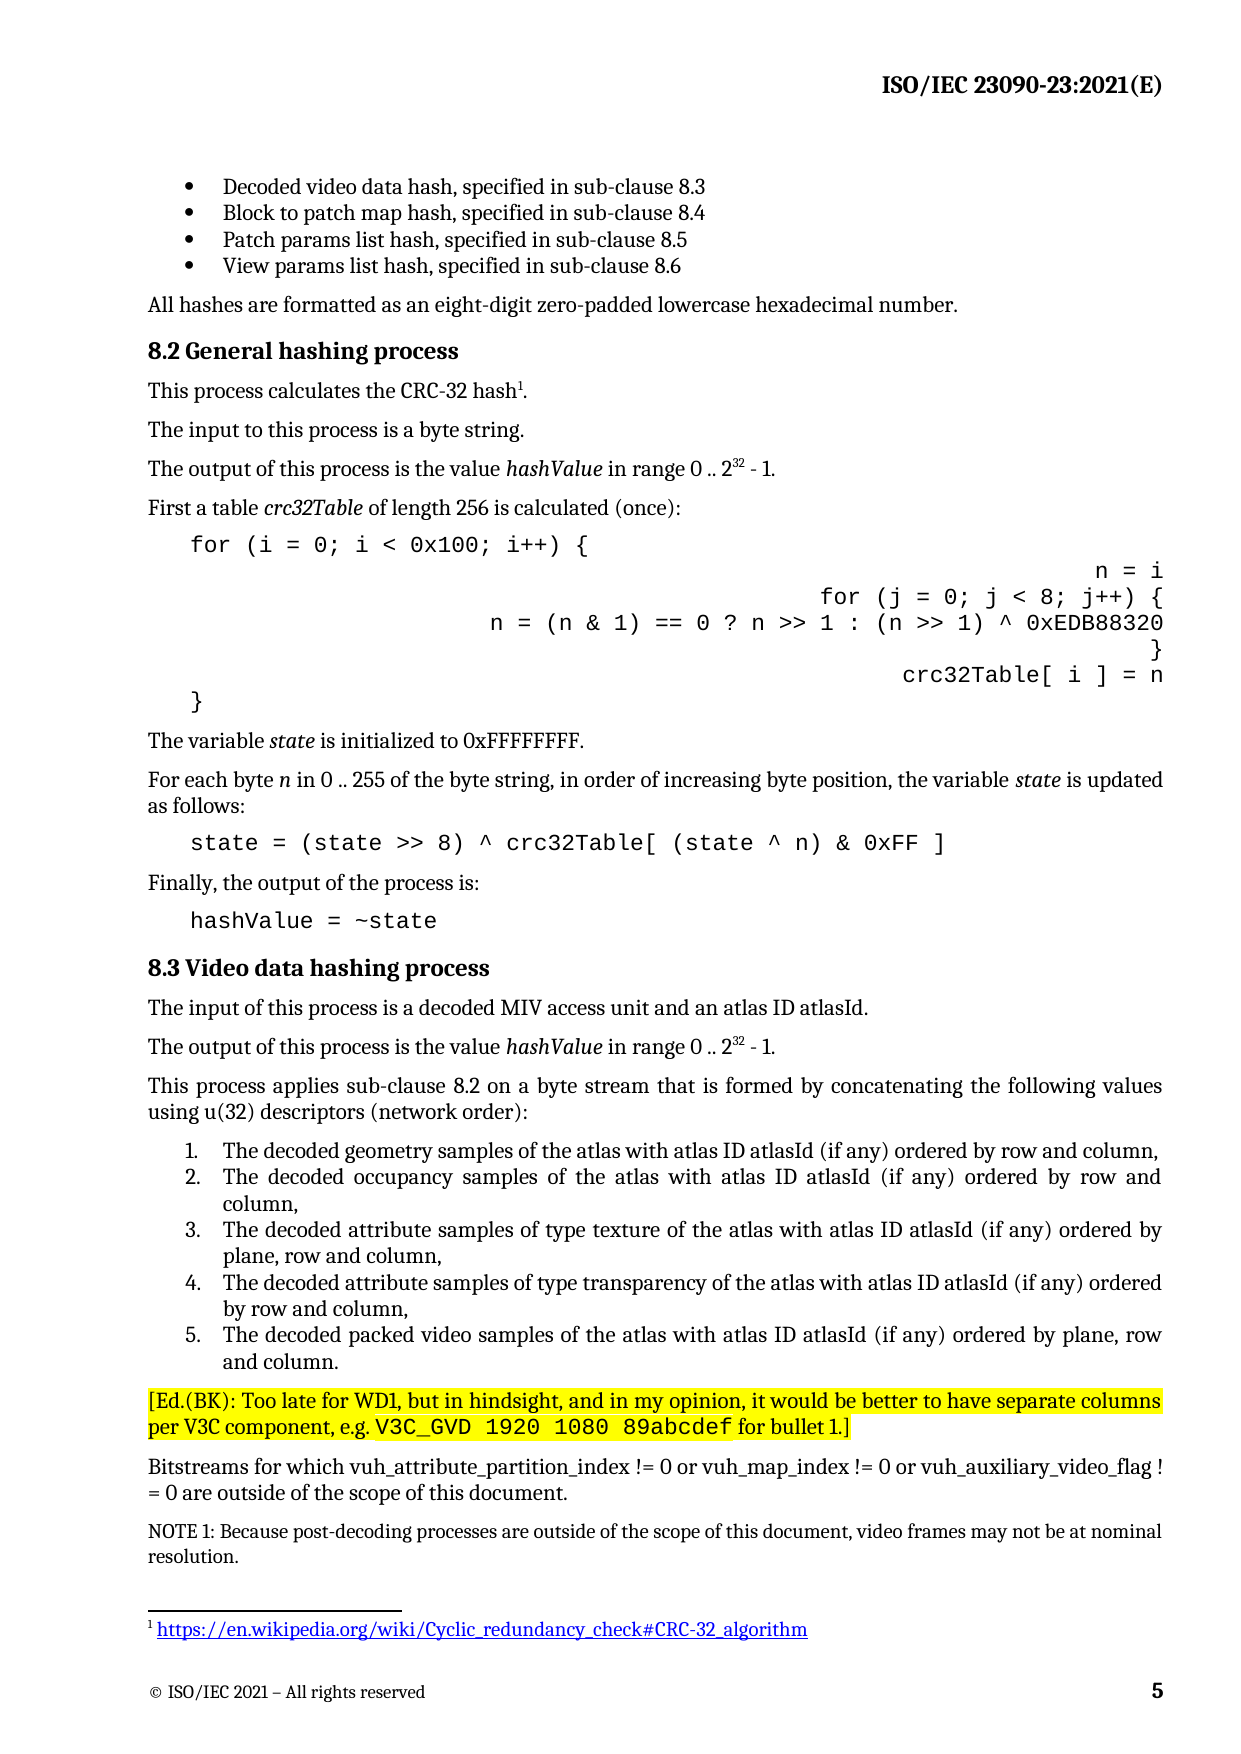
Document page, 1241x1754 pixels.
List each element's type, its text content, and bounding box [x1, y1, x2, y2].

list The decoded attribute samples of type texture of the atlas with atlas ID atlasId (if any) ordered by plane, row and column, [185, 1217, 1163, 1269]
list The decoded packed video samples of the atlas with atlas ID atlasId (if any) ordered by plane, row and column. [185, 1322, 1163, 1375]
list The decoded geometry samples of the atlas with atlas ID atlasId (if any) ordered by row and column, [185, 1138, 1163, 1164]
list The decoded attribute samples of type transparency of the atlas with atlas ID atlasId (if any) ordered by row and column, [185, 1269, 1163, 1322]
text The output of this process is the value hashValue in range 0 .. 232 - 1. [148, 1034, 1163, 1060]
list Block to patch map hash, specified in sub-clause 8.4 [185, 200, 1163, 227]
subtitle General hashing process [148, 337, 1163, 366]
text [Ed.(BK): Too late for WD1, but in hindsight, and in my opinion, it would be better to have separate columns per V3C component, e.g. V3C_GVD 1920 1080 89abcdef for bullet 1.] [733, 1414, 1163, 1441]
text NOTE 1: Because post-decoding processes are outside of the scope of this document, video frames may not be at nominal resolution. [148, 1519, 1163, 1569]
text hashValue = ~state [190, 909, 1163, 935]
text state = (state >> 8) ^ crc32Table[ (state ^ n) & 0xFF ] [190, 832, 1163, 858]
text For each byte n in 0 .. 255 of the byte string, in order of increasing byte position, the variable state is updated as follows: [148, 766, 1163, 819]
text for (i = 0; i < 0x100; i++) { n = i for (j = 0; j < 8; j++) { n = (n & 1) == 0 ? n >> 1 : (n >> 1) ^ 0xEDB88320 } crc32Table[ i ] = n } [190, 533, 1163, 715]
subtitle Video data hashing process [148, 954, 1163, 982]
text All hashes are formatted as an eight-digit zero-padded lowercase hexadecimal number. [148, 292, 1163, 318]
list The decoded occupancy samples of the atlas with atlas ID atlasId (if any) ordered by row and column, [185, 1164, 1163, 1217]
text Finally, the output of the process is: [148, 870, 1163, 896]
text This process applies sub-clause 8.2 on a byte stream that is formed by concatenating the following values using u(32) descriptors (network order): [148, 1073, 1163, 1125]
text First a table crc32Table of length 256 is calculated (once): [148, 495, 1163, 521]
text The input of this process is a decoded MIV access unit and an atlas ID atlasId. [148, 995, 1163, 1021]
list View params list hash, specified in sub-clause 8.6 [185, 253, 1163, 279]
text This process calculates the CRC-32 hash. [148, 378, 1163, 404]
text Bitstreams for which vuh_attribute_partition_index != 0 or vuh_map_index != 0 or vuh_auxiliary_video_flag != 0 are outside of the scope of this document. [148, 1454, 1163, 1507]
list Decoded video data hash, specified in sub-clause 8.3 [185, 174, 1163, 200]
list Patch params list hash, specified in sub-clause 8.5 [185, 227, 1163, 253]
text The input to this process is a byte string. [148, 417, 1163, 443]
text The output of this process is the value hashValue in range 0 .. 232 - 1. [148, 456, 1163, 482]
text The variable state is initialized to 0xFFFFFFFF. [148, 728, 1163, 754]
